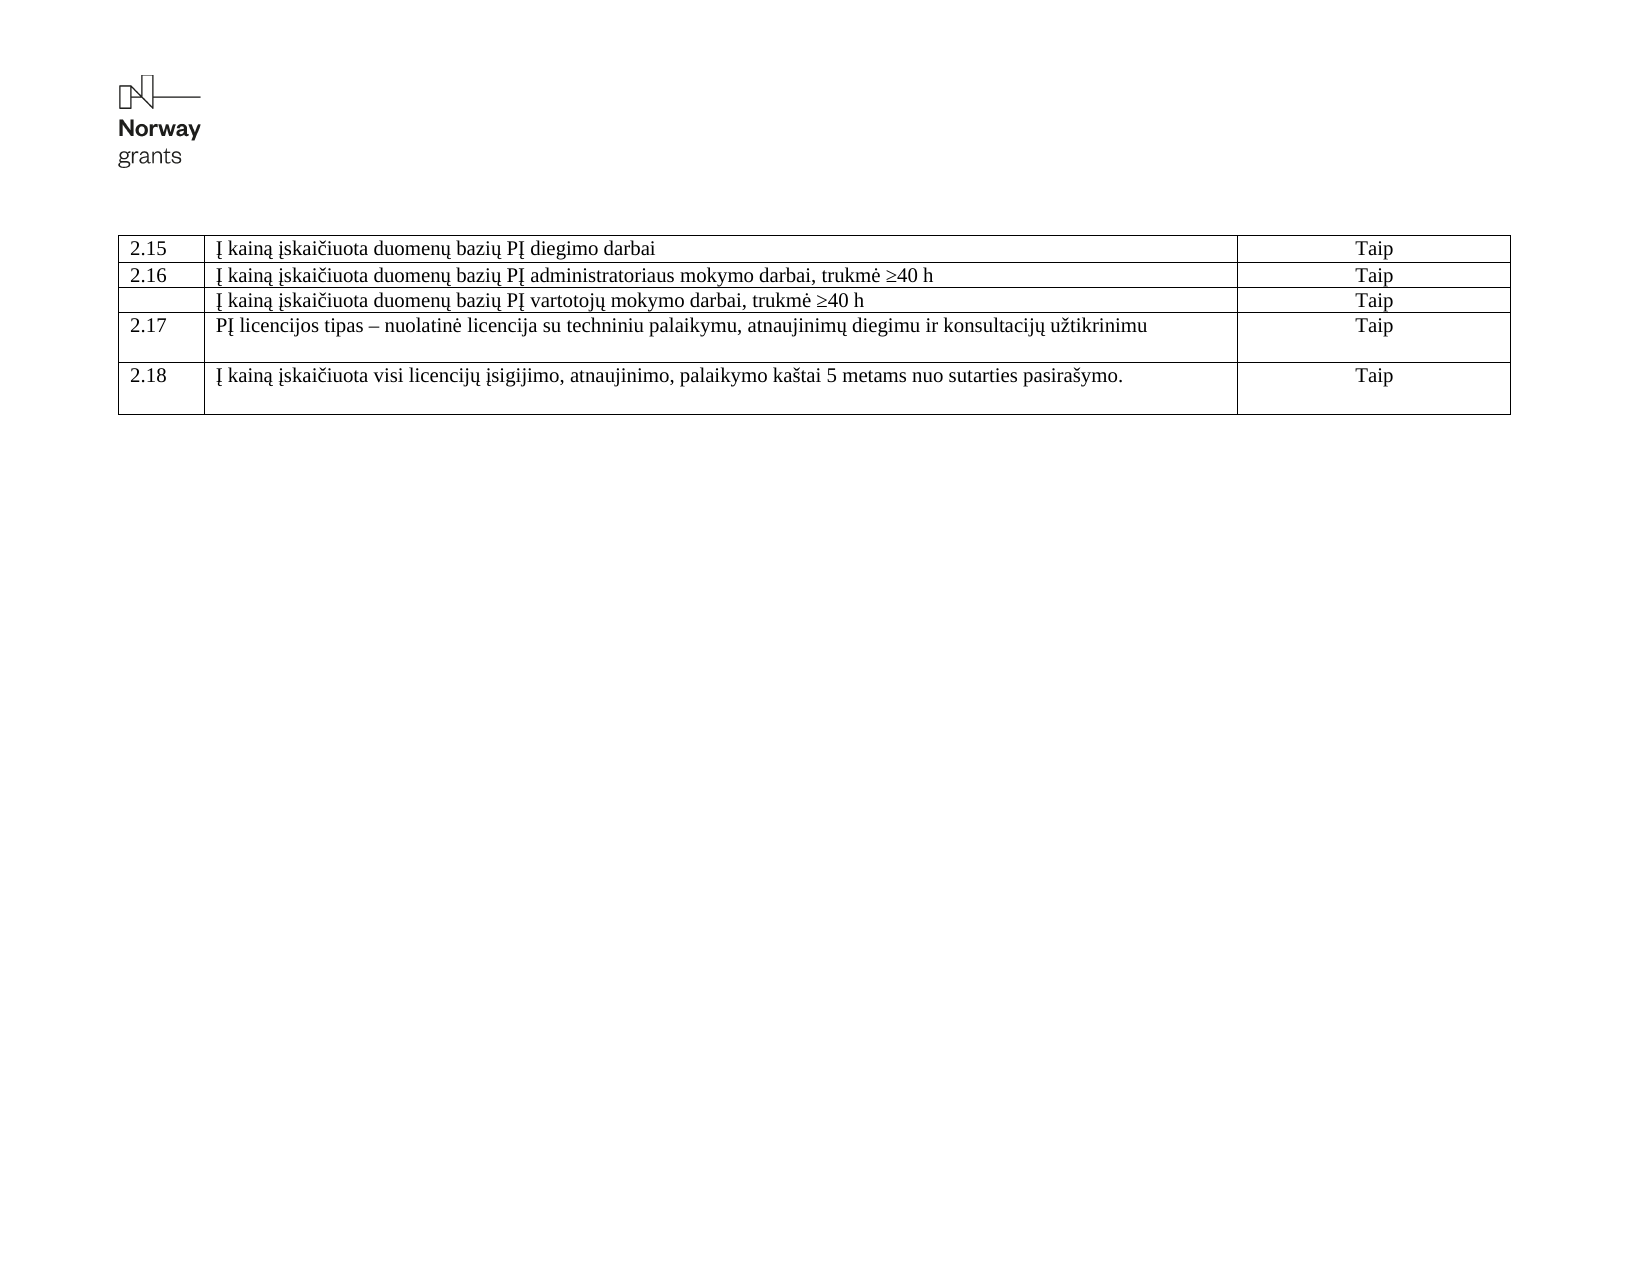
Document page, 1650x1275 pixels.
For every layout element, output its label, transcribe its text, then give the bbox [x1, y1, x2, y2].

table_cell Taip [1238, 313, 1510, 362]
table_cell Taip [1238, 288, 1510, 312]
table_cell 2.16 [119, 263, 204, 287]
table_cell PĮ licencijos tipas – nuolatinė licencija su techniniu palaikymu, atnaujinimų diegimu ir konsultacijų užtikrinimu [205, 313, 1237, 362]
table_cell Taip [1238, 363, 1510, 413]
table_cell Į kainą įskaičiuota duomenų bazių PĮ administratoriaus mokymo darbai, trukmė ≥40 h [205, 263, 1237, 287]
table_cell 2.18 [119, 363, 204, 413]
table_cell Į kainą įskaičiuota visi licencijų įsigijimo, atnaujinimo, palaikymo kaštai 5 metams nuo sutarties pasirašymo. [205, 363, 1237, 413]
picture [118, 75, 201, 168]
table_cell [119, 288, 204, 312]
table_cell 2.15 [119, 236, 204, 262]
table_cell 2.17 [119, 313, 204, 362]
table_cell Į kainą įskaičiuota duomenų bazių PĮ vartotojų mokymo darbai, trukmė ≥40 h [205, 288, 1237, 312]
table_cell Taip [1238, 236, 1510, 262]
table_cell Taip [1238, 263, 1510, 287]
table_cell Į kainą įskaičiuota duomenų bazių PĮ diegimo darbai [205, 236, 1237, 262]
